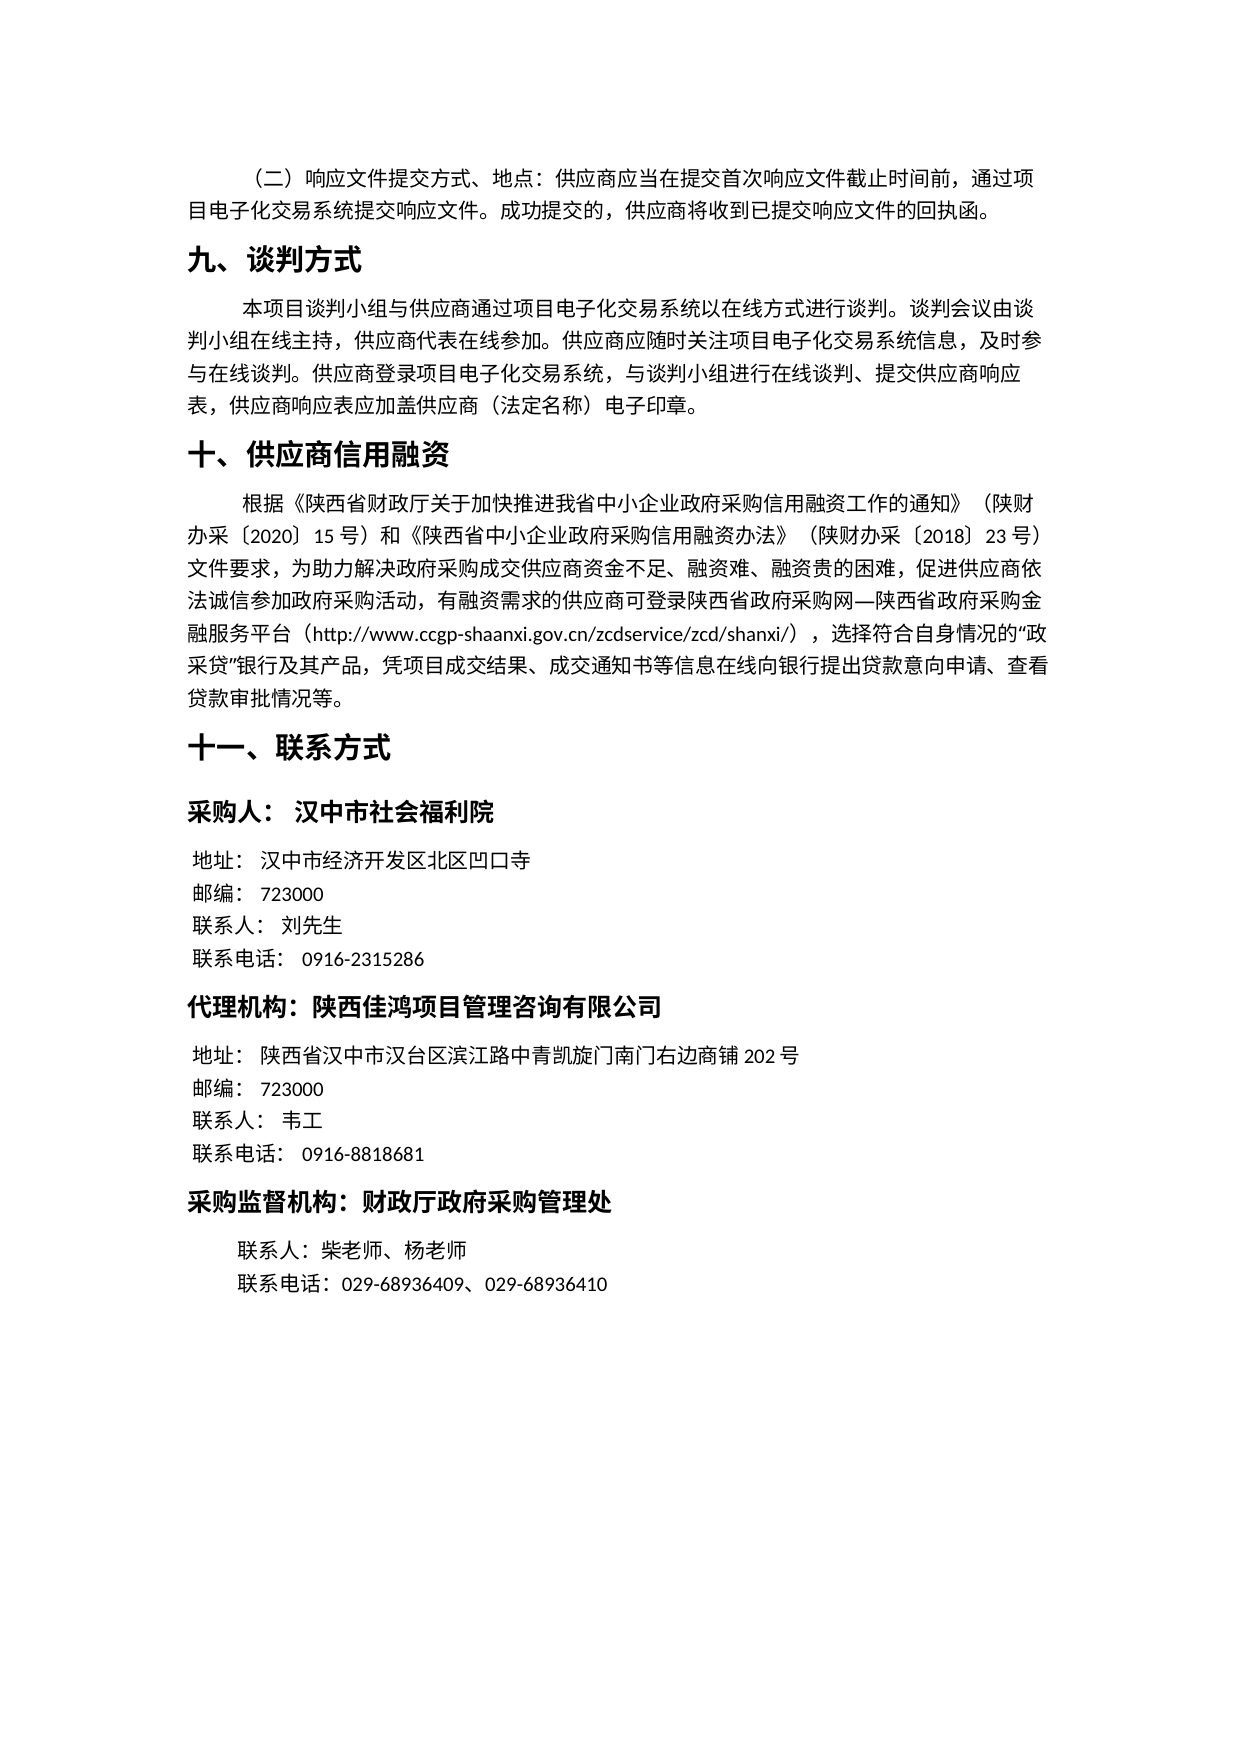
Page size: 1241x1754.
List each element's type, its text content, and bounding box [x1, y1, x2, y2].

text 联系电话： 0916-2315286 [187, 942, 1053, 974]
text 邮编： 723000 [187, 1072, 1053, 1104]
text 地址： 汉中市经济开发区北区凹口寺 [187, 844, 1053, 877]
text 九、谈判方式 [187, 227, 1053, 292]
text 联系电话：029-68936409、029-68936410 [187, 1267, 1053, 1299]
text 地址： 陕西省汉中市汉台区滨江路中青凯旋门南门右边商铺202号 [187, 1039, 1053, 1072]
text 联系人：柴老师、杨老师 [187, 1234, 1053, 1267]
text 采购监督机构：财政厅政府采购管理处 [187, 1169, 1053, 1234]
text 本项目谈判小组与供应商通过项目电子化交易系统以在线方式进行谈判。谈判会议由谈判小组在线主持，供应商代表在线参加。供应商应随时关注项目电子化交易系统信息，及时参与在线谈判。供应商登录项目电子化交易系统，与谈判小组进行在线谈判、提交供应商响应表，供应商响应表应加盖供应商（法定名称）电子印章。 [187, 292, 1053, 422]
text 十一、联系方式 [187, 714, 1053, 779]
text 代理机构：陕西佳鸿项目管理咨询有限公司 [187, 974, 1053, 1039]
text 联系电话： 0916-8818681 [187, 1137, 1053, 1169]
text 十、供应商信用融资 [187, 422, 1053, 487]
text 邮编： 723000 [187, 877, 1053, 909]
text 采购人： 汉中市社会福利院 [187, 779, 1053, 844]
text 根据《陕西省财政厅关于加快推进我省中小企业政府采购信用融资工作的通知》（陕财办采〔2020〕15 号）和《陕西省中小企业政府采购信用融资办法》（陕财办采〔2018〕23 号）文件要求，为助力解决政府采购成交供应商资金不足、融资难、融资贵的困难，促进供应商依法诚信参加政府采购活动，有融资需求的供应商可登录陕西省政府采购网—陕西省政府采购金融服务平台（http://www.ccgp-shaanxi.gov.cn/zcdservice/zcd/shanxi/），选择符合自身情况的“政采贷”银行及其产品，凭项目成交结果、成交通知书等信息在线向银行提出贷款意向申请、查看贷款审批情况等。 [187, 487, 1053, 714]
text 联系人： 刘先生 [187, 909, 1053, 942]
text （二）响应文件提交方式、地点：供应商应当在提交首次响应文件截止时间前，通过项目电子化交易系统提交响应文件。成功提交的，供应商将收到已提交响应文件的回执函。 [187, 162, 1053, 227]
text 联系人： 韦工 [187, 1104, 1053, 1137]
